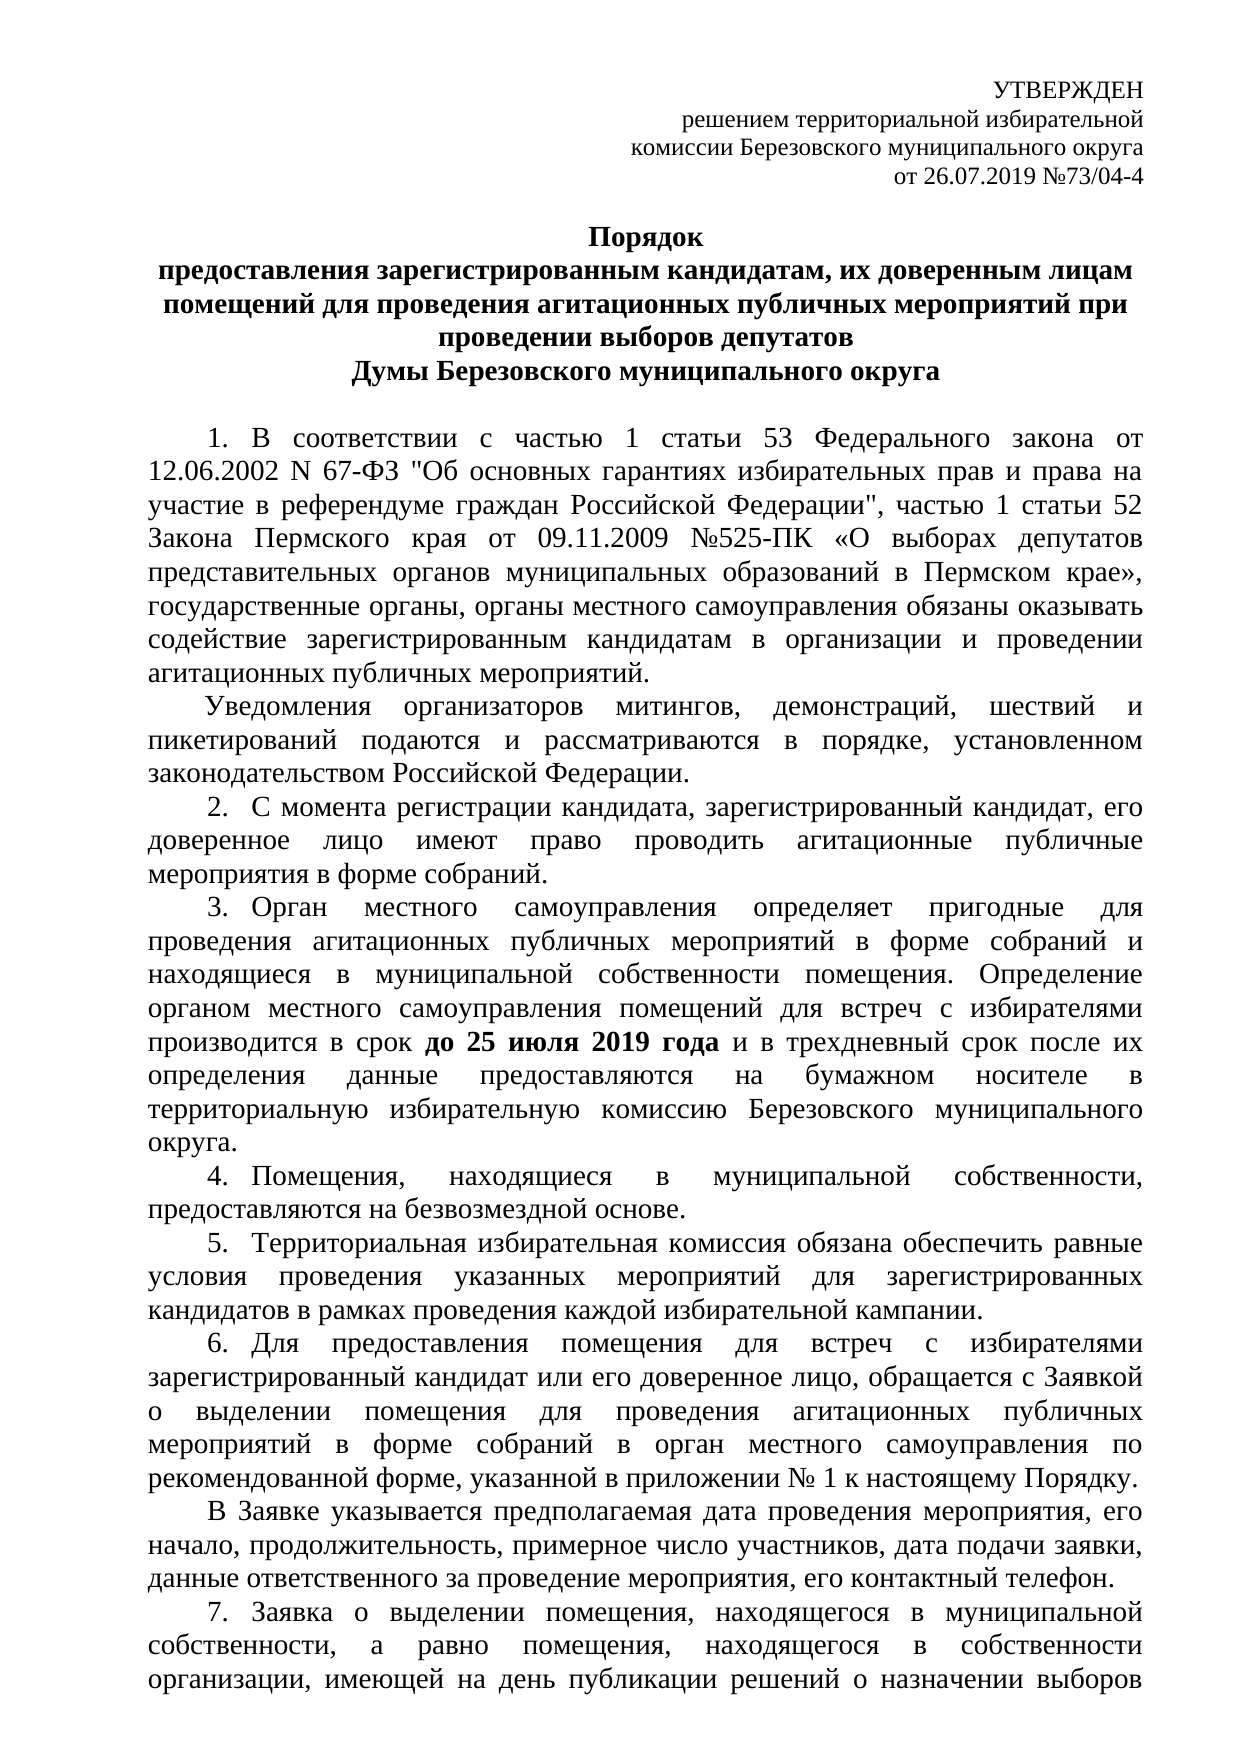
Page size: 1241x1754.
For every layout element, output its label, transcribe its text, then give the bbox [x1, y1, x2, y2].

text предоставления зарегистрированным кандидатам, их доверенным лицам помещений для проведения агитационных публичных мероприятий при проведении выборов депутатов [148, 252, 1144, 353]
text Уведомления организаторов митингов, демонстраций, шествий и пикетирований подаются и рассматриваются в порядке, установленном законодательством Российской Федерации. [148, 688, 1144, 789]
list Помещения, находящиеся в муниципальной собственности, предоставляются на безвозмездной основе. [148, 1158, 1144, 1225]
text УТВЕРЖДЕН [148, 75, 1144, 104]
list Для предоставления помещения для встреч с избирателями зарегистрированный кандидат или его доверенное лицо, обращается с Заявкой о выделении помещения для проведения агитационных публичных мероприятий в форме собраний в орган местного самоуправления по рекомендованной форме, указанной в приложении № 1 к настоящему Порядку. [148, 1326, 1144, 1493]
text комиссии Березовского муниципального округа [148, 132, 1144, 161]
text Думы Березовского муниципального округа [148, 353, 1144, 386]
list В соответствии с частью 1 статьи 53 Федерального закона от 12.06.2002 N 67-ФЗ "Об основных гарантиях избирательных прав и права на участие в референдуме граждан Российской Федерации", частью 1 статьи 52 Закона Пермского края от 09.11.2009 №525-ПК «О выборах депутатов представительных органов муниципальных образований в Пермском крае», государственные органы, органы местного самоуправления обязаны оказывать содействие зарегистрированным кандидатам в организации и проведении агитационных публичных мероприятий. [148, 420, 1144, 688]
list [148, 1594, 1144, 1694]
text решением территориальной избирательной [148, 104, 1144, 132]
text В Заявке указывается предполагаемая дата проведения мероприятия, его начало, продолжительность, примерное число участников, дата подачи заявки, данные ответственного за проведение мероприятия, его контактный телефон. [148, 1493, 1144, 1594]
list Орган местного самоуправления определяет пригодные для проведения агитационных публичных мероприятий в форме собраний и находящиеся в муниципальной собственности помещения. Определение органом местного самоуправления помещений для встреч с избирателями производится в срок до 25 июля 2019 года и в трехдневный срок после их определения данные предоставляются на бумажном носителе в территориальную избирательную комиссию Березовского муниципального округа. [148, 889, 1144, 1158]
list Территориальная избирательная комиссия обязана обеспечить равные условия проведения указанных мероприятий для зарегистрированных кандидатов в рамках проведения каждой избирательной кампании. [148, 1225, 1144, 1326]
list С момента регистрации кандидата, зарегистрированный кандидат, его доверенное лицо имеют право проводить агитационные публичные мероприятия в форме собраний. [148, 789, 1144, 889]
text от 26.07.2019 №73/04-4 [148, 161, 1144, 190]
text Порядок [148, 219, 1144, 252]
